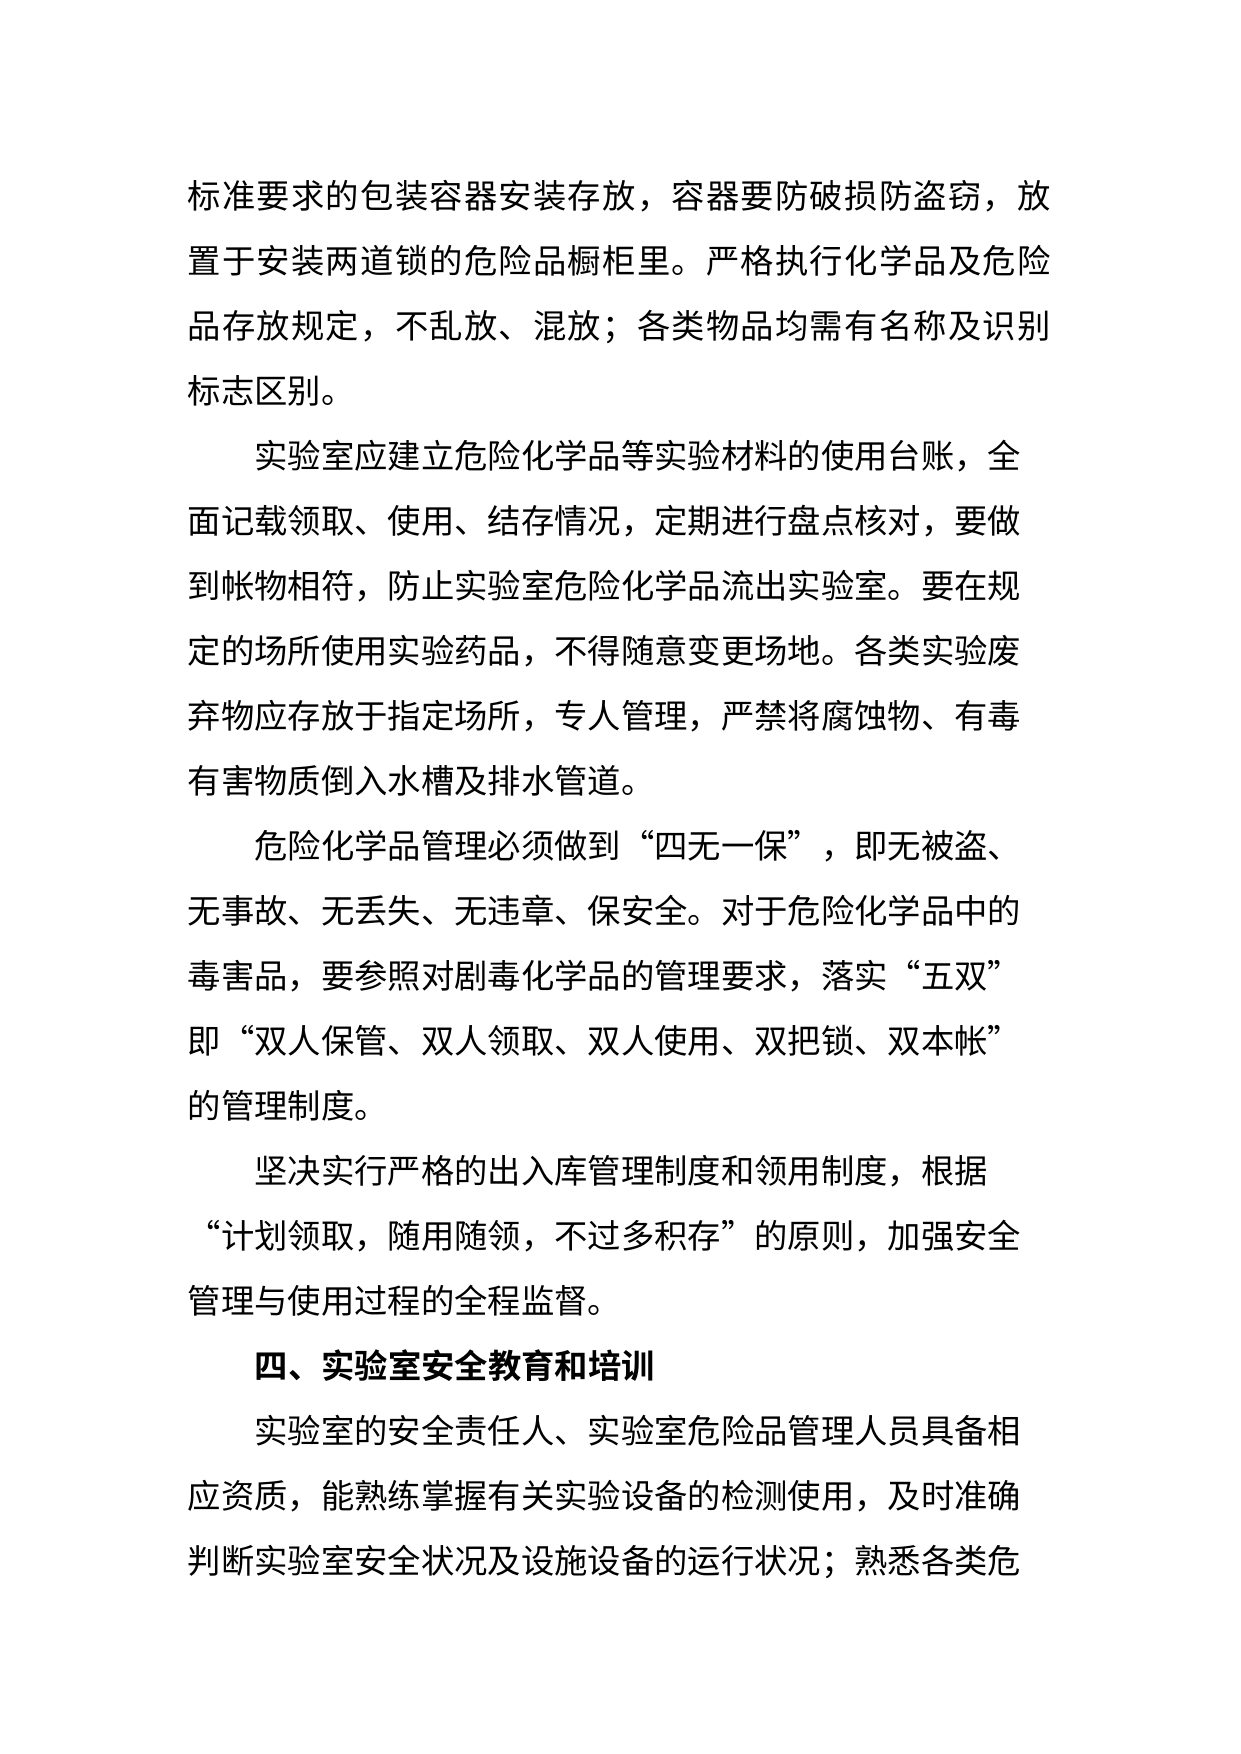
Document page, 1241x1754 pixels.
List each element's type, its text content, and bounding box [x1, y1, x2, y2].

text 坚决实行严格的出入库管理制度和领用制度，根据“计划领取，随用随领，不过多积存”的原则，加强安全管理与使用过程的全程监督。 [187, 1137, 1053, 1332]
text 实验室应建立危险化学品等实验材料的使用台账，全面记载领取、使用、结存情况，定期进行盘点核对，要做到帐物相符，防止实验室危险化学品流出实验室。要在规定的场所使用实验药品，不得随意变更场地。各类实验废弃物应存放于指定场所，专人管理，严禁将腐蚀物、有毒有害物质倒入水槽及排水管道。 [187, 422, 1053, 812]
text 四、实验室安全教育和培训 [187, 1332, 1053, 1397]
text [187, 162, 1053, 422]
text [187, 1397, 1053, 1592]
text 危险化学品管理必须做到“四无一保”，即无被盗、无事故、无丢失、无违章、保安全。对于危险化学品中的毒害品，要参照对剧毒化学品的管理要求，落实“五双”即“双人保管、双人领取、双人使用、双把锁、双本帐”的管理制度。 [187, 812, 1053, 1137]
